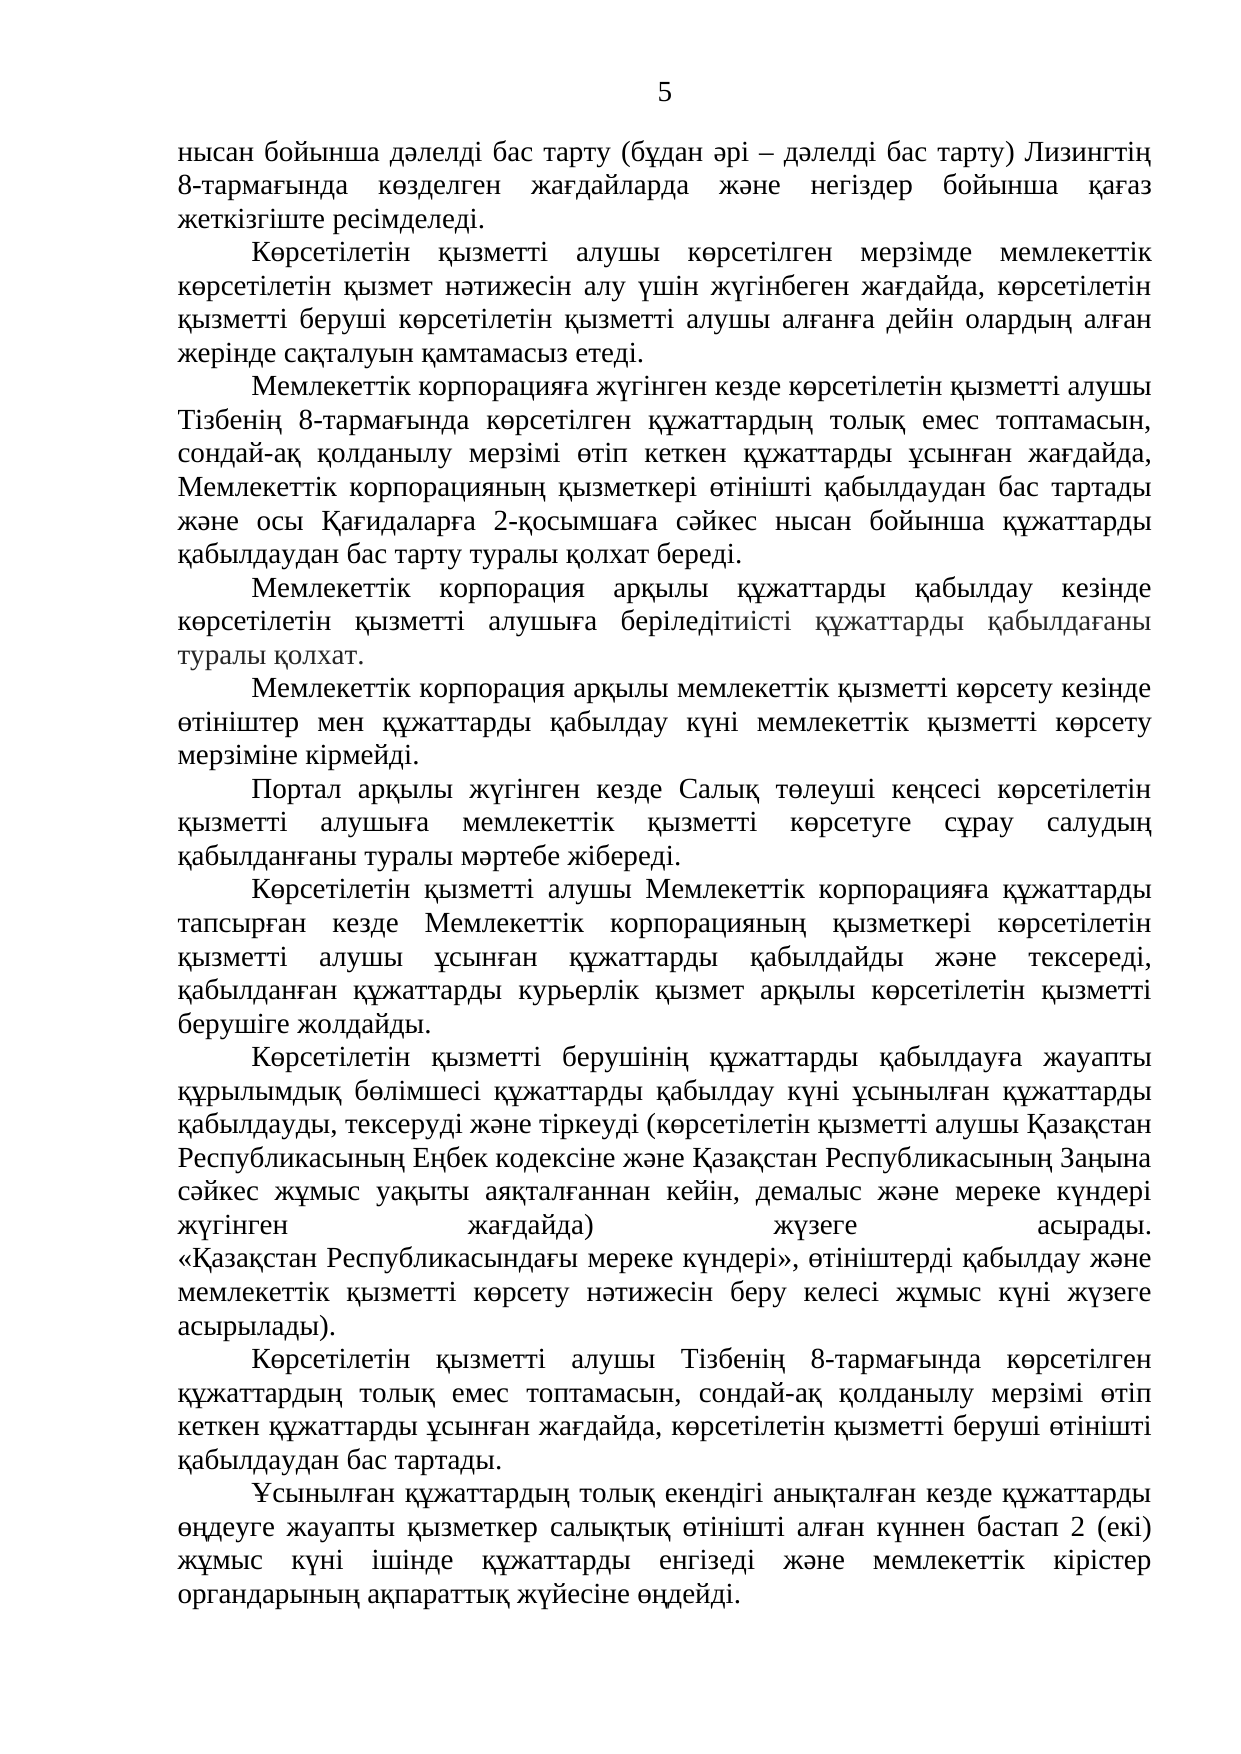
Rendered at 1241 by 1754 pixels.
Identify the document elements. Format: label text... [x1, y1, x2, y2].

text Көрсетілетін қызметті алушы көрсетілген мерзімде мемлекеттік көрсетілетін қызмет нәтижесін алу үшін жүгінбеген жағдайда, көрсетілетін қызметті беруші көрсетілетін қызметті алушы алғанға дейін олардың алған жерінде сақталуын қамтамасыз етеді. [177, 234, 1152, 368]
text Мемлекеттік корпорация арқылы мемлекеттік қызметті көрсету кезінде өтініштер мен құжаттарды қабылдау күні мемлекеттік қызметті көрсету мерзіміне кірмейді. [177, 670, 1152, 771]
text Мемлекеттік корпорацияға жүгінген кезде көрсетілетін қызметті алушы Тізбенің 8-тармағында көрсетілген құжаттардың толық емес топтамасын, сондай-ақ қолданылу мерзімі өтіп кеткен құжаттарды ұсынған жағдайда, Мемлекеттік корпорацияның қызметкері өтінішті қабылдаудан бас тартады және осы Қағидаларға 2-қосымшаға сәйкес нысан бойынша құжаттарды қабылдаудан бас тарту туралы қолхат береді. [177, 368, 1152, 570]
text Көрсетілетін қызметті алушы Мемлекеттік корпорацияға құжаттарды тапсырған кезде Мемлекеттік корпорацияның қызметкері көрсетілетін қызметті алушы ұсынған құжаттарды қабылдайды және тексереді, қабылданған құжаттарды курьерлік қызмет арқылы көрсетілетін қызметті берушіге жолдайды. [177, 872, 1152, 1039]
text Портал арқылы жүгінген кезде Салық төлеуші ​​кеңсесі көрсетілетін қызметті алушыға мемлекеттік қызметті көрсетуге сұрау салудың қабылданғаны туралы мәртебе жібереді. [177, 771, 1152, 872]
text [177, 134, 1152, 234]
text Ұсынылған құжаттардың толық екендігі анықталған кезде құжаттарды өңдеуге жауапты қызметкер салықтық өтінішті алған күннен бастап 2 (екі) жұмыс күні ішінде құжаттарды енгізеді және мемлекеттік кірістер органдарының ақпараттық жүйесіне өңдейді. [177, 1475, 1152, 1609]
text Көрсетілетін қызметті алушы Тізбенің 8-тармағында көрсетілген құжаттардың толық емес топтамасын, сондай-ақ қолданылу мерзімі өтіп кеткен құжаттарды ұсынған жағдайда, көрсетілетін қызметті беруші өтінішті қабылдаудан бас тартады. [177, 1341, 1152, 1475]
text Мемлекеттік корпорация арқылы құжаттарды қабылдау кезінде көрсетілетін қызметті алушыға беріледітиісті құжаттарды қабылдағаны туралы қолхат. [177, 570, 1152, 670]
text Көрсетілетін қызметті берушінің құжаттарды қабылдауға жауапты құрылымдық бөлімшесі құжаттарды қабылдау күні ұсынылған құжаттарды қабылдауды, тексеруді және тіркеуді (көрсетілетін қызметті алушы Қазақстан Республикасының Еңбек кодексіне және Қазақстан Республикасының Заңына сәйкес жұмыс уақыты аяқталғаннан кейін, демалыс және мереке күндері жүгінген жағдайда) жүзеге асырады. «Қазақстан Республикасындағы мереке күндері», өтініштерді қабылдау және мемлекеттік қызметті көрсету нәтижесін беру келесі жұмыс күні жүзеге асырылады). [177, 1039, 1152, 1341]
